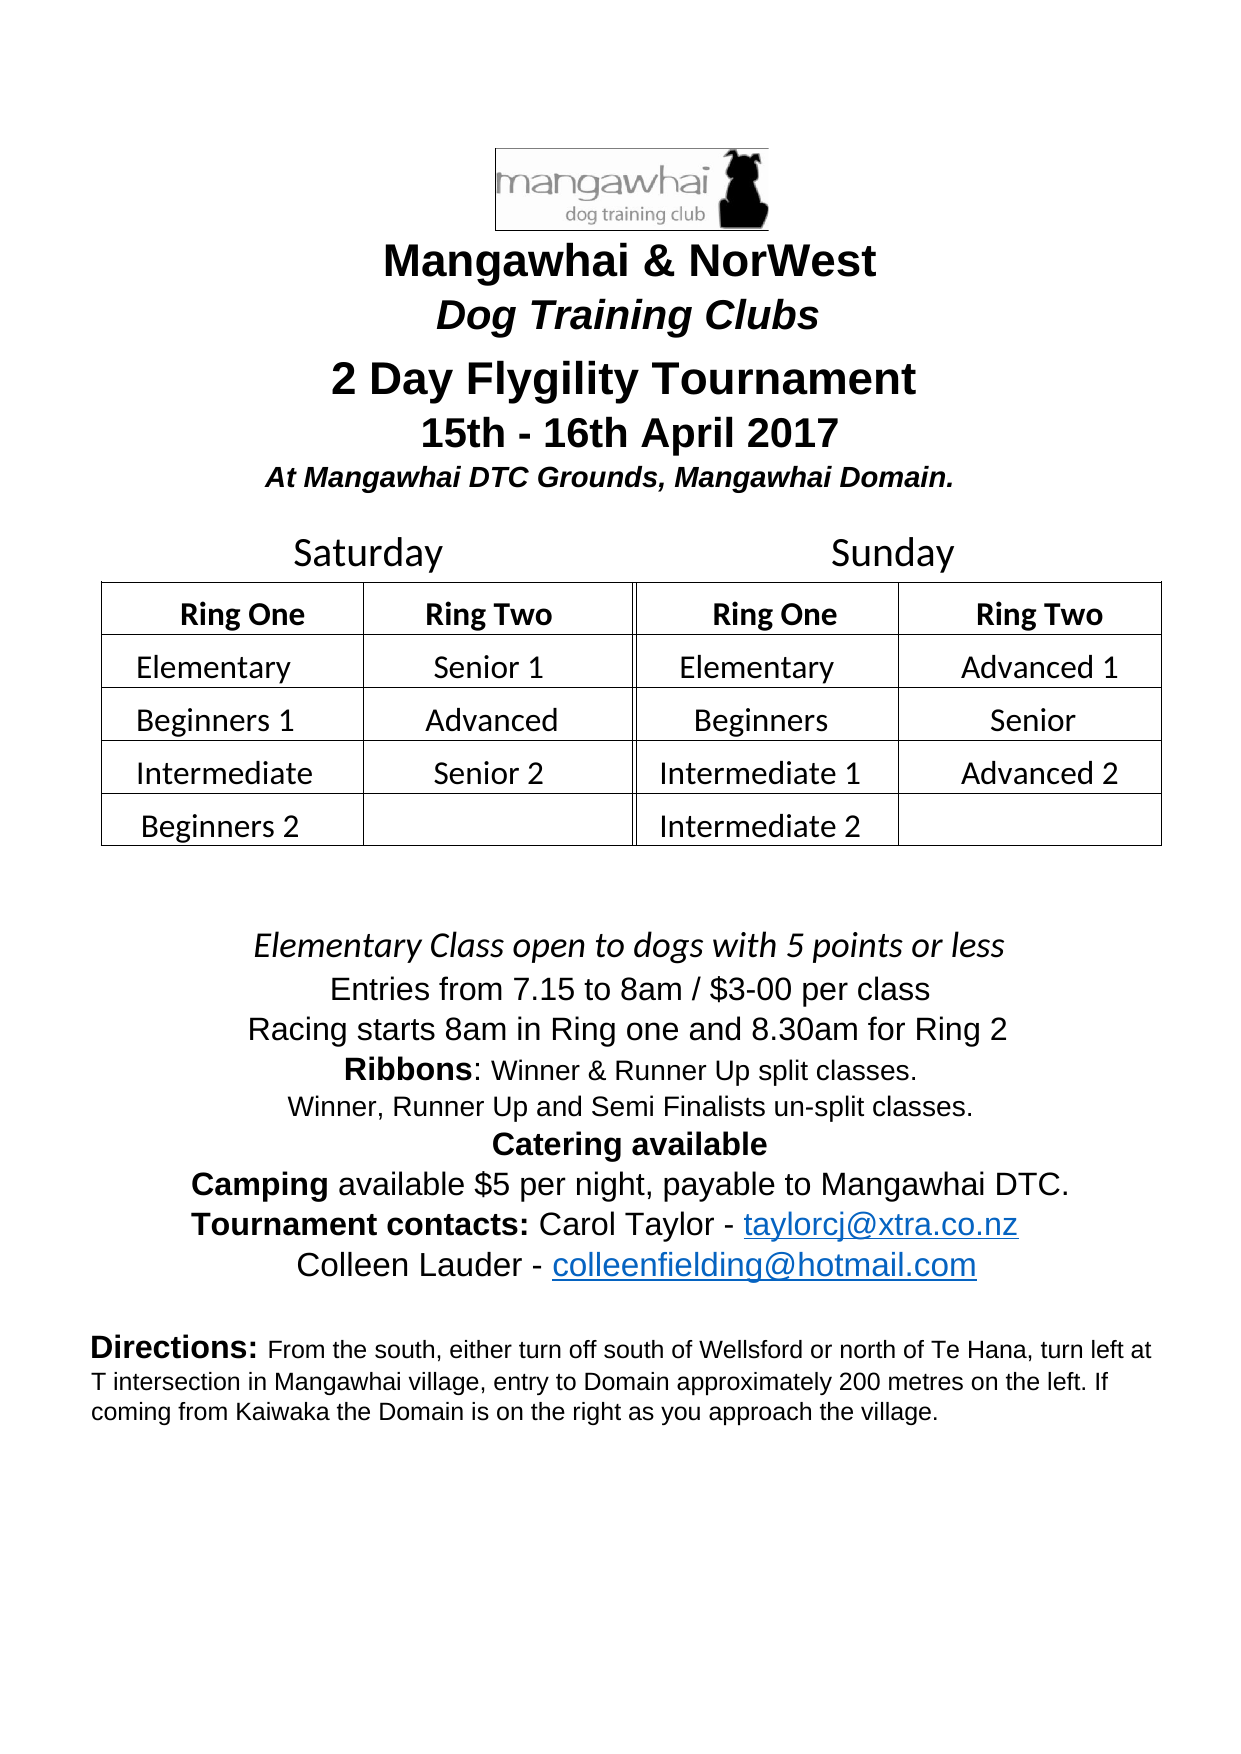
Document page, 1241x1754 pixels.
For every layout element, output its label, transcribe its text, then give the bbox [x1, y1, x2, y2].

table_header Ring One [102, 583, 363, 634]
text Tournament contacts: Carol Taylor - taylorcj@xtra.co.nz [191, 1205, 1171, 1242]
text Winner, Runner Up and Semi Finalists un-split classes. [90, 1090, 1171, 1123]
table_cell Senior 2 [364, 741, 632, 792]
table_cell Elementary [102, 635, 363, 687]
table_cell [899, 794, 1161, 845]
text Mangawhai & NorWest [91, 233, 1168, 286]
text Ribbons: Winner & Runner Up split classes. [90, 1050, 1171, 1087]
text Elementary Class open to dogs with 5 points or less [253, 922, 1171, 967]
table_header Ring Two [899, 583, 1161, 634]
text At Mangawhai DTC Grounds, Mangawhai Domain. [91, 460, 1131, 494]
table_cell [364, 794, 632, 845]
table_cell Advanced 2 [899, 741, 1161, 792]
subtitle Catering available [91, 1125, 1168, 1162]
table_cell Intermediate 1 [637, 741, 898, 792]
text Directions: From the south, either turn off south of Wellsford or north of Te Hana, turn left at T intersection in Mangawhai village, entry to Domain approximately 200 metres on the left. If coming from Kaiwaka the Domain is on the right as you approach the village. [90, 1328, 1171, 1425]
text Racing starts 8am in Ring one and 8.30am for Ring 2 [247, 1010, 1171, 1047]
table_cell Beginners [637, 688, 898, 739]
table_cell Advanced 1 [899, 635, 1161, 687]
text Entries from 7.15 to 8am / $3-00 per class [91, 970, 1169, 1007]
text Dog Training Clubs [91, 290, 1168, 338]
table_cell Elementary [637, 635, 898, 687]
table_cell Intermediate [102, 741, 363, 792]
text Colleen Lauder - colleenfielding@hotmail.com [191, 1245, 1171, 1284]
table_cell Intermediate 2 [637, 794, 898, 845]
table_header Ring One [637, 583, 898, 634]
table_cell Advanced [364, 688, 632, 739]
text 2 Day Flygility Tournament [293, 352, 1171, 404]
table_cell Senior 1 [364, 635, 632, 687]
text 15th - 16th April 2017 [91, 408, 1168, 456]
text Saturday Sa Sunday [91, 526, 1131, 577]
table_cell Senior [899, 688, 1161, 739]
picture [494, 147, 769, 231]
table_header Ring Two [364, 583, 632, 634]
table_cell Beginners 1 [102, 688, 363, 739]
text Camping available $5 per night, payable to Mangawhai DTC. [191, 1165, 1171, 1202]
table_cell Beginners 2 [102, 794, 363, 845]
